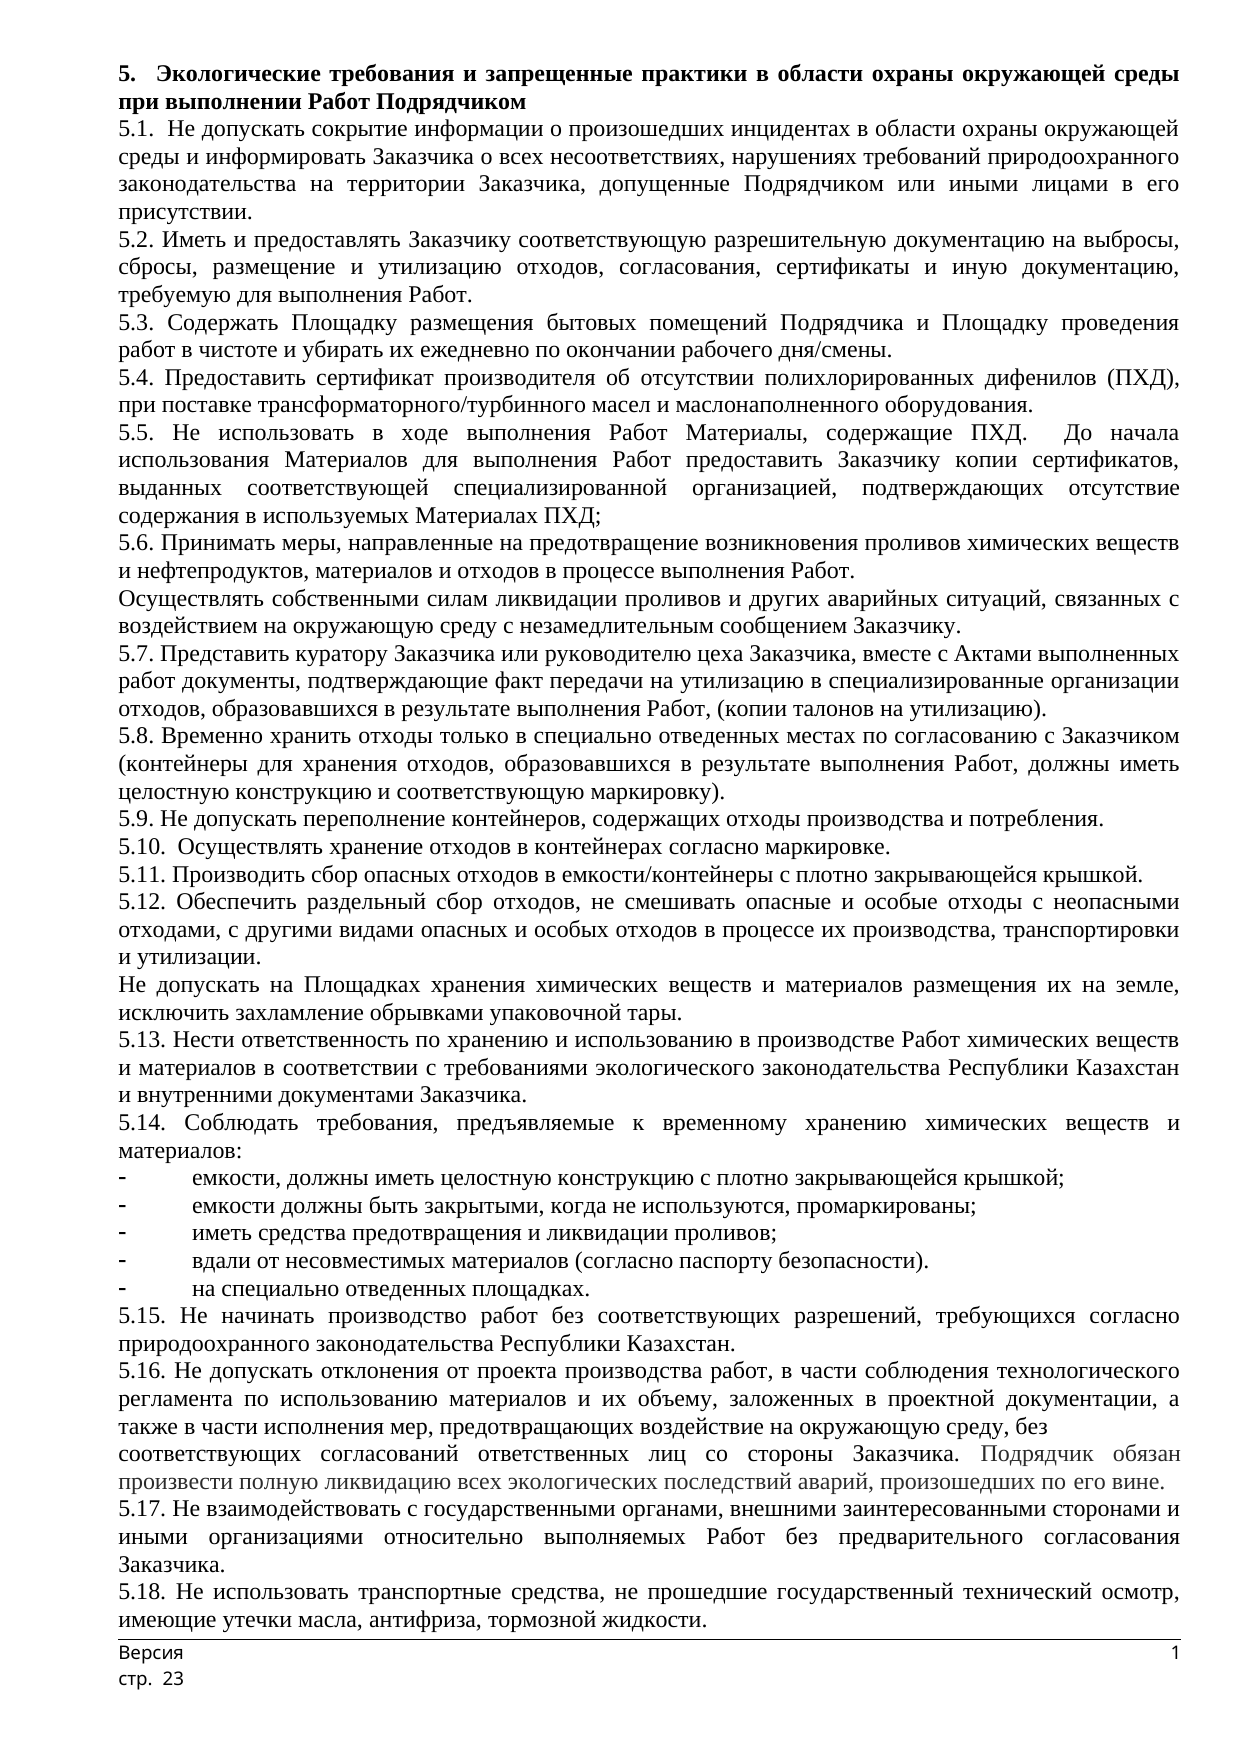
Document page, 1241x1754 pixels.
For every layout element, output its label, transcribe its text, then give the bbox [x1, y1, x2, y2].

text 5.11. Производить сбор опасных отходов в емкости/контейнеры с плотно закрывающейся крышкой. [118, 859, 1181, 887]
text 5.13. Нести ответственность по хранению и использованию в производстве Работ химических веществ и материалов в соответствии с требованиями экологического законодательства Республики Казахстан и внутренними документами Заказчика. [118, 1025, 1181, 1108]
text 5.18. Не использовать транспортные средства, не прошедшие государственный технический осмотр, имеющие утечки масла, антифриза, тормозной жидкости. [118, 1577, 1181, 1632]
text 5.14. Соблюдать требования, предъявляемые к временному хранению химических веществ и материалов: [118, 1108, 1181, 1163]
text 5.5. Не использовать в ходе выполнения Работ Материалы, содержащие ПХД. До начала использования Материалов для выполнения Работ предоставить Заказчику копии сертификатов, выданных соответствующей специализированной организацией, подтверждающих отсутствие содержания в используемых Материалах ПХД; [118, 418, 1181, 528]
text 5.16. Не допускать отклонения от проекта производства работ, в части соблюдения технологического регламента по использованию материалов и их объему, заложенных в проектной документации, а также в части исполнения мер, предотвращающих воздействие на окружающую среду, без [118, 1356, 1181, 1439]
list 5.1. Не допускать сокрытие информации о произошедших инцидентах в области охраны окружающей среды и информировать Заказчика о всех несоответствиях, нарушениях требований природоохранного законодательства на территории Заказчика, допущенные Подрядчиком или иными лицами в его присутствии. [118, 114, 1181, 225]
text 5.8. Временно хранить отходы только в специально отведенных местах по согласованию с Заказчиком (контейнеры для хранения отходов, образовавшихся в результате выполнения Работ, должны иметь целостную конструкцию и соответствующую маркировку). [118, 722, 1181, 804]
text 5.2. Иметь и предоставлять Заказчику соответствующую разрешительную документацию на выбросы, сбросы, размещение и утилизацию отходов, согласования, сертификаты и иную документацию, требуемую для выполнения Работ. [118, 225, 1181, 307]
list емкости, должны иметь целостную конструкцию с плотно закрывающейся крышкой; [118, 1163, 1181, 1191]
text 5.15. Не начинать производство работ без соответствующих разрешений, требующихся согласно природоохранного законодательства Республики Казахстан. [118, 1301, 1181, 1356]
list на специально отведенных площадках. [118, 1274, 1181, 1301]
list иметь средства предотвращения и ликвидации проливов; [118, 1218, 1181, 1246]
text 5.12. Обеспечить раздельный сбор отходов, не смешивать опасные и особые отходы с неопасными отходами, с другими видами опасных и особых отходов в процессе их производства, транспортировки и утилизации. [118, 887, 1181, 970]
text 5.9. Не допускать переполнение контейнеров, содержащих отходы производства и потребления. [118, 804, 1181, 832]
text 5.3. Содержать Площадку размещения бытовых помещений Подрядчика и Площадку проведения работ в чистоте и убирать их ежедневно по окончании рабочего дня/смены. [118, 307, 1181, 363]
list Осуществлять хранение отходов в контейнерах согласно маркировке. [118, 832, 1181, 859]
text 5.4. Предоставить сертификат производителя об отсутствии полихлорированных дифенилов (ПХД), при поставке трансформаторного/турбинного масел и маслонаполненного оборудования. [118, 363, 1181, 418]
text Не допускать на Площадках хранения химических веществ и материалов размещения их на земле, исключить захламление обрывками упаковочной тары. [118, 970, 1181, 1025]
list емкости должны быть закрытыми, когда не используются, промаркированы; [118, 1191, 1181, 1218]
text 5.17. Не взаимодействовать с государственными органами, внешними заинтересованными сторонами и иными организациями относительно выполняемых Работ без предварительного согласования Заказчика. [118, 1494, 1181, 1577]
text 5.7. Представить куратору Заказчика или руководителю цеха Заказчика, вместе с Актами выполненных работ документы, подтверждающие факт передачи на утилизацию в специализированные организации отходов, образовавшихся в результате выполнения Работ, (копии талонов на утилизацию). [118, 639, 1181, 722]
text 5.6. Принимать меры, направленные на предотвращение возникновения проливов химических веществ и нефтепродуктов, материалов и отходов в процессе выполнения Работ. [118, 528, 1181, 583]
text Осуществлять собственными силам ликвидации проливов и других аварийных ситуаций, связанных с воздействием на окружающую среду с незамедлительным сообщением Заказчику. [118, 583, 1181, 639]
list Экологические требования и запрещенные практики в области охраны окружающей среды при выполнении Работ Подрядчиком [118, 59, 1181, 114]
text соответствующих согласований ответственных лиц со стороны Заказчика. Подрядчик обязан произвести полную ликвидацию всех экологических последствий аварий, произошедших по его вине. [118, 1439, 1181, 1494]
list вдали от несовместимых материалов (согласно паспорту безопасности). [118, 1246, 1181, 1274]
